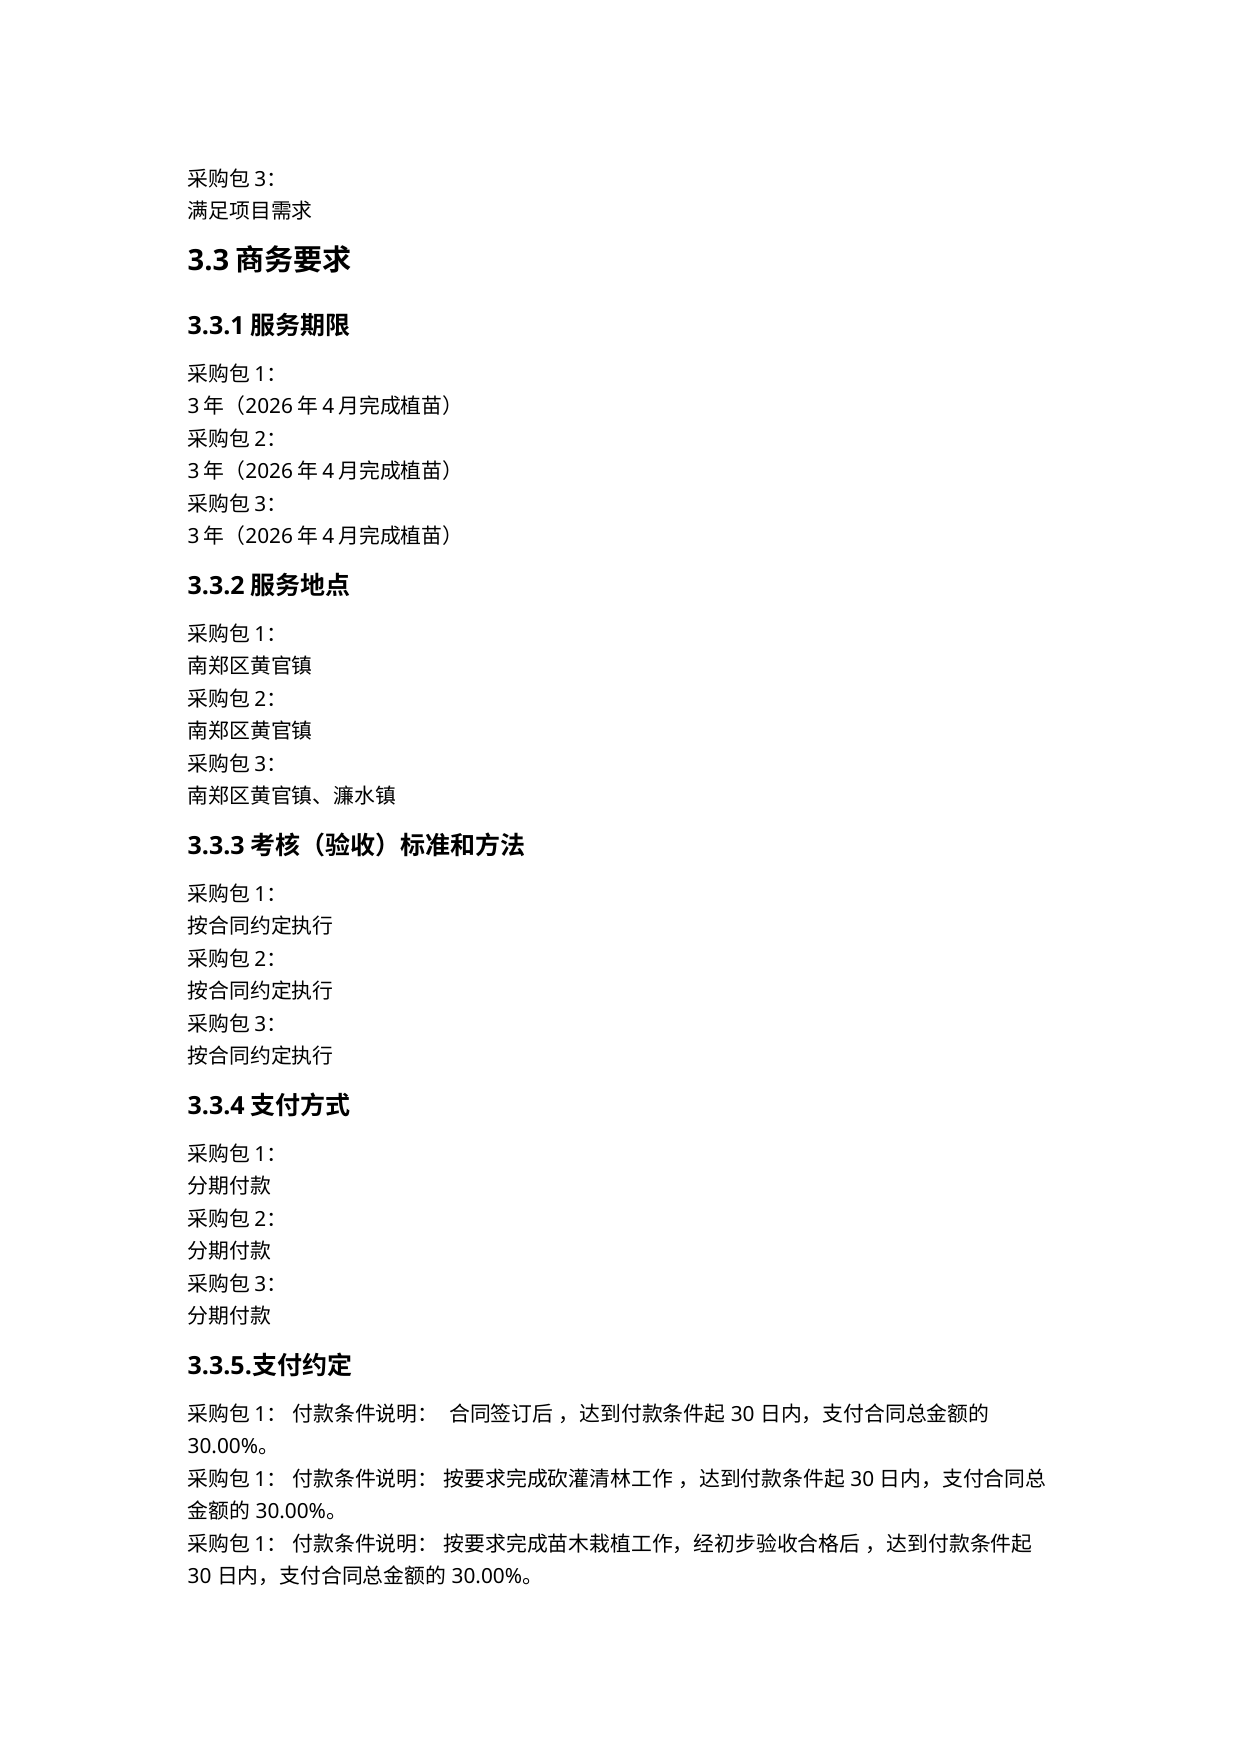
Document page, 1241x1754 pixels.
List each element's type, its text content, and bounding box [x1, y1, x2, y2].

text 采购包3： [187, 1267, 1053, 1299]
text 3.3.3考核（验收）标准和方法 [187, 812, 1053, 877]
text 按合同约定执行 [187, 1039, 1053, 1072]
text 3.3.5.支付约定 [187, 1332, 1053, 1397]
text 3.3.4支付方式 [187, 1072, 1053, 1137]
text 3.3.2服务地点 [187, 552, 1053, 617]
text 采购包1： 付款条件说明： 按要求完成苗木栽植工作，经初步验收合格后 ，达到付款条件起 30 日内，支付合同总金额的 30.00%。 [187, 1527, 1053, 1592]
text 采购包3： [187, 162, 1053, 194]
text 按合同约定执行 [187, 974, 1053, 1007]
text 采购包3： [187, 487, 1053, 519]
text 南郑区黄官镇 [187, 714, 1053, 747]
text 满足项目需求 [187, 194, 1053, 227]
text 采购包3： [187, 1007, 1053, 1039]
text 南郑区黄官镇 [187, 649, 1053, 682]
text 采购包1： [187, 1137, 1053, 1169]
text 采购包2： [187, 682, 1053, 714]
text 采购包2： [187, 942, 1053, 974]
text 3年（2026年4月完成植苗） [187, 519, 1053, 552]
text 3年（2026年4月完成植苗） [187, 454, 1053, 487]
text 采购包1： [187, 877, 1053, 909]
text 按合同约定执行 [187, 909, 1053, 942]
text 南郑区黄官镇、濂水镇 [187, 779, 1053, 812]
text 采购包2： [187, 1202, 1053, 1234]
text 采购包1： 付款条件说明： 合同签订后 ，达到付款条件起 30 日内，支付合同总金额的 30.00%。 [187, 1397, 1053, 1462]
text 采购包1： [187, 617, 1053, 649]
text 采购包3： [187, 747, 1053, 779]
text 采购包1： [187, 357, 1053, 389]
text 采购包2： [187, 422, 1053, 454]
text 分期付款 [187, 1234, 1053, 1267]
text 采购包1： 付款条件说明： 按要求完成砍灌清林工作 ，达到付款条件起 30 日内，支付合同总金额的 30.00%。 [187, 1462, 1053, 1527]
text 3年（2026年4月完成植苗） [187, 389, 1053, 422]
text 3.3.1服务期限 [187, 292, 1053, 357]
text 分期付款 [187, 1299, 1053, 1332]
text 3.3商务要求 [187, 227, 1053, 292]
text 分期付款 [187, 1169, 1053, 1202]
